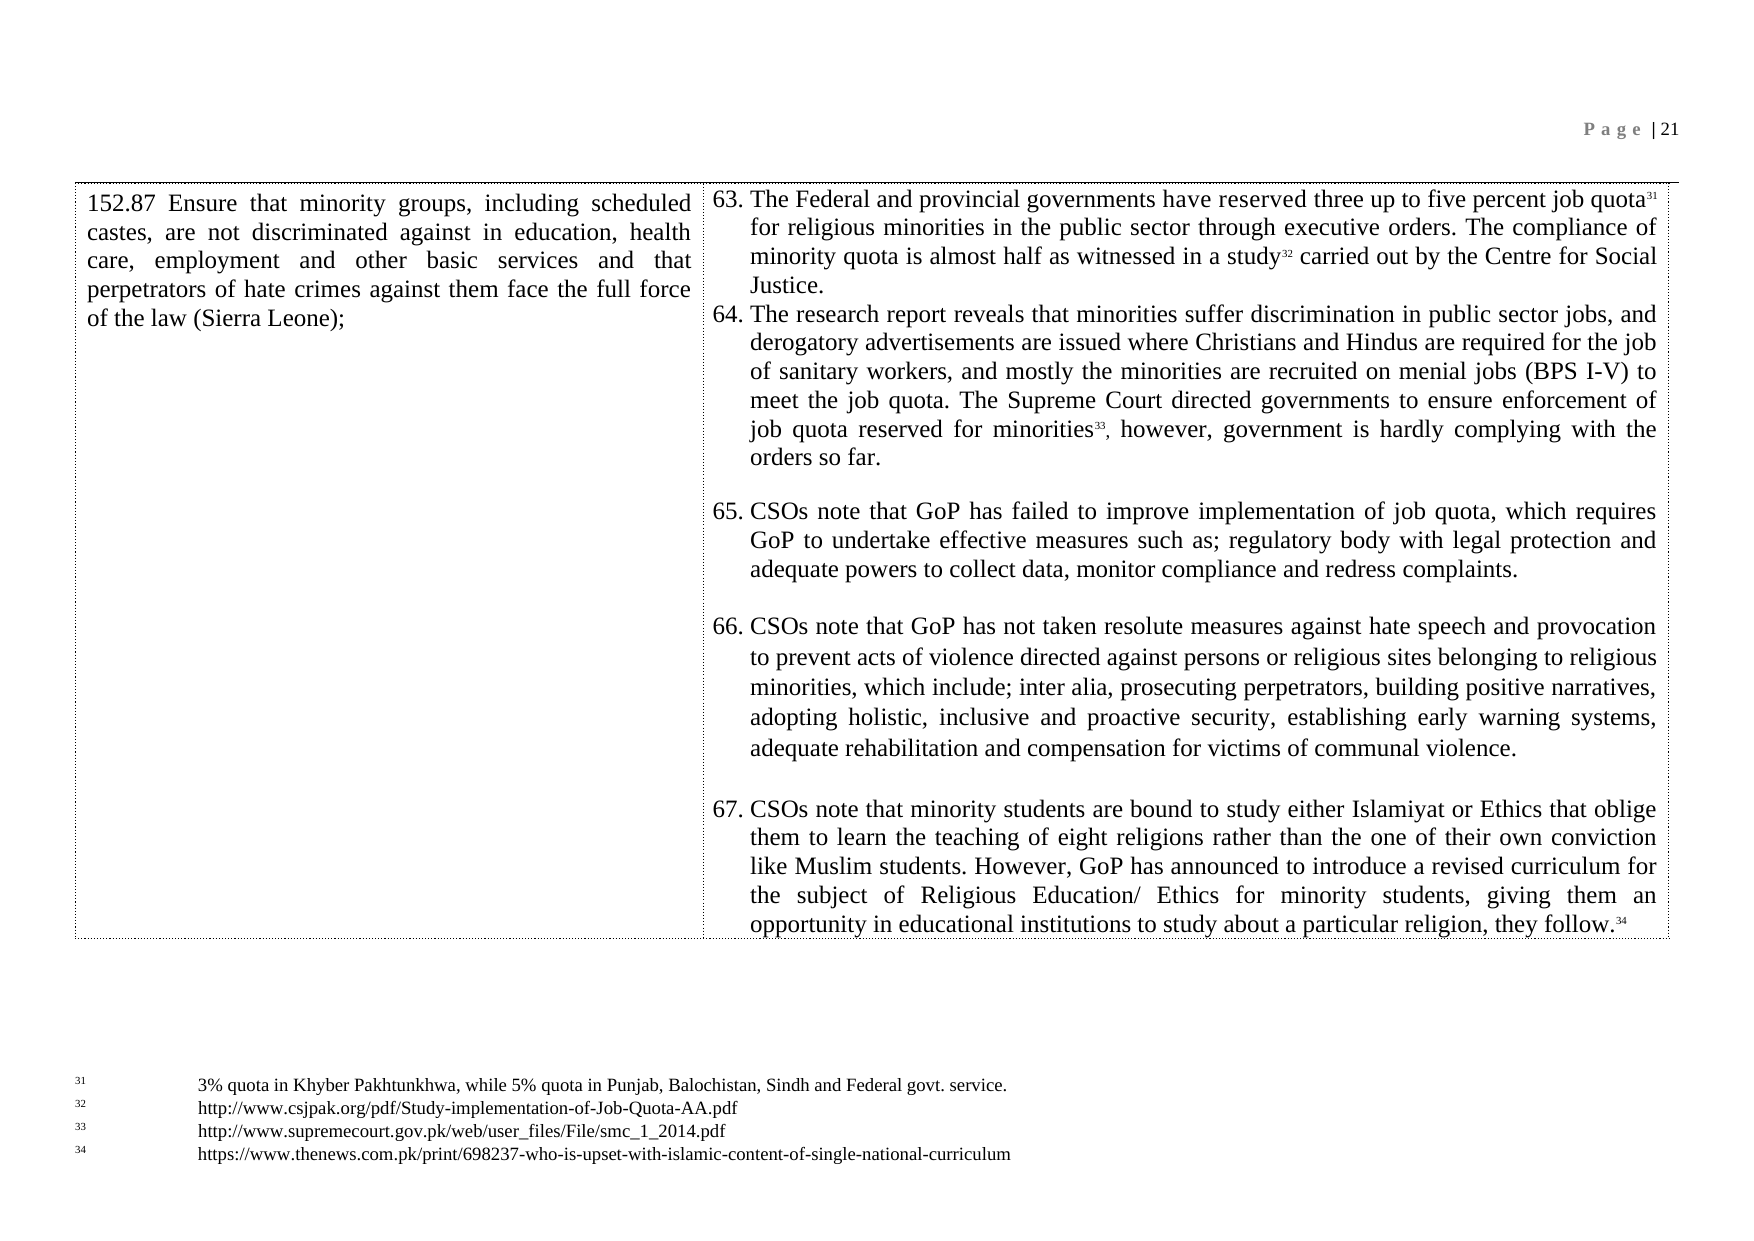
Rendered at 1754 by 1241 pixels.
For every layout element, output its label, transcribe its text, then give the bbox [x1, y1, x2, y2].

table_cell 152.87 Ensure that minority groups, including scheduled castes, are not discriminated against in education, health care, employment and other basic services and that perpetrators of hate crimes against them face the full force of the law (Sierra Leone); [76, 183, 703, 937]
table_cell The Federal and provincial governments have reserved three up to five percent job quota for religious minorities in the public sector through executive orders. The compliance of minority quota is almost half as witnessed in a study carried out by the Centre for Social Justice. The research report reveals that minorities suffer discrimination in public sector jobs, and derogatory advertisements are issued where Christians and Hindus are required for the job of sanitary workers, and mostly the minorities are recruited on menial jobs (BPS I-V) to meet the job quota. The Supreme Court directed governments to ensure enforcement of job quota reserved for minorities, however, government is hardly complying with the orders so far. CSOs note that GoP has failed to improve implementation of job quota, which requires GoP to undertake effective measures such as; regulatory body with legal protection and adequate powers to collect data, monitor compliance and redress complaints. CSOs note that GoP has not taken resolute measures against hate speech and provocation to prevent acts of violence directed against persons or religious sites belonging to religious minorities, which include; inter alia, prosecuting perpetrators, building positive narratives, adopting holistic, inclusive and proactive security, establishing early warning systems, adequate rehabilitation and compensation for victims of communal violence. CSOs note that minority students are bound to study either Islamiyat or Ethics that oblige them to learn the teaching of eight religions rather than the one of their own conviction like Muslim students. However, GoP has announced to introduce a revised curriculum for the subject of Religious Education/ Ethics for minority students, giving them an opportunity in educational institutions to study about a particular religion, they follow. [703, 183, 1669, 937]
